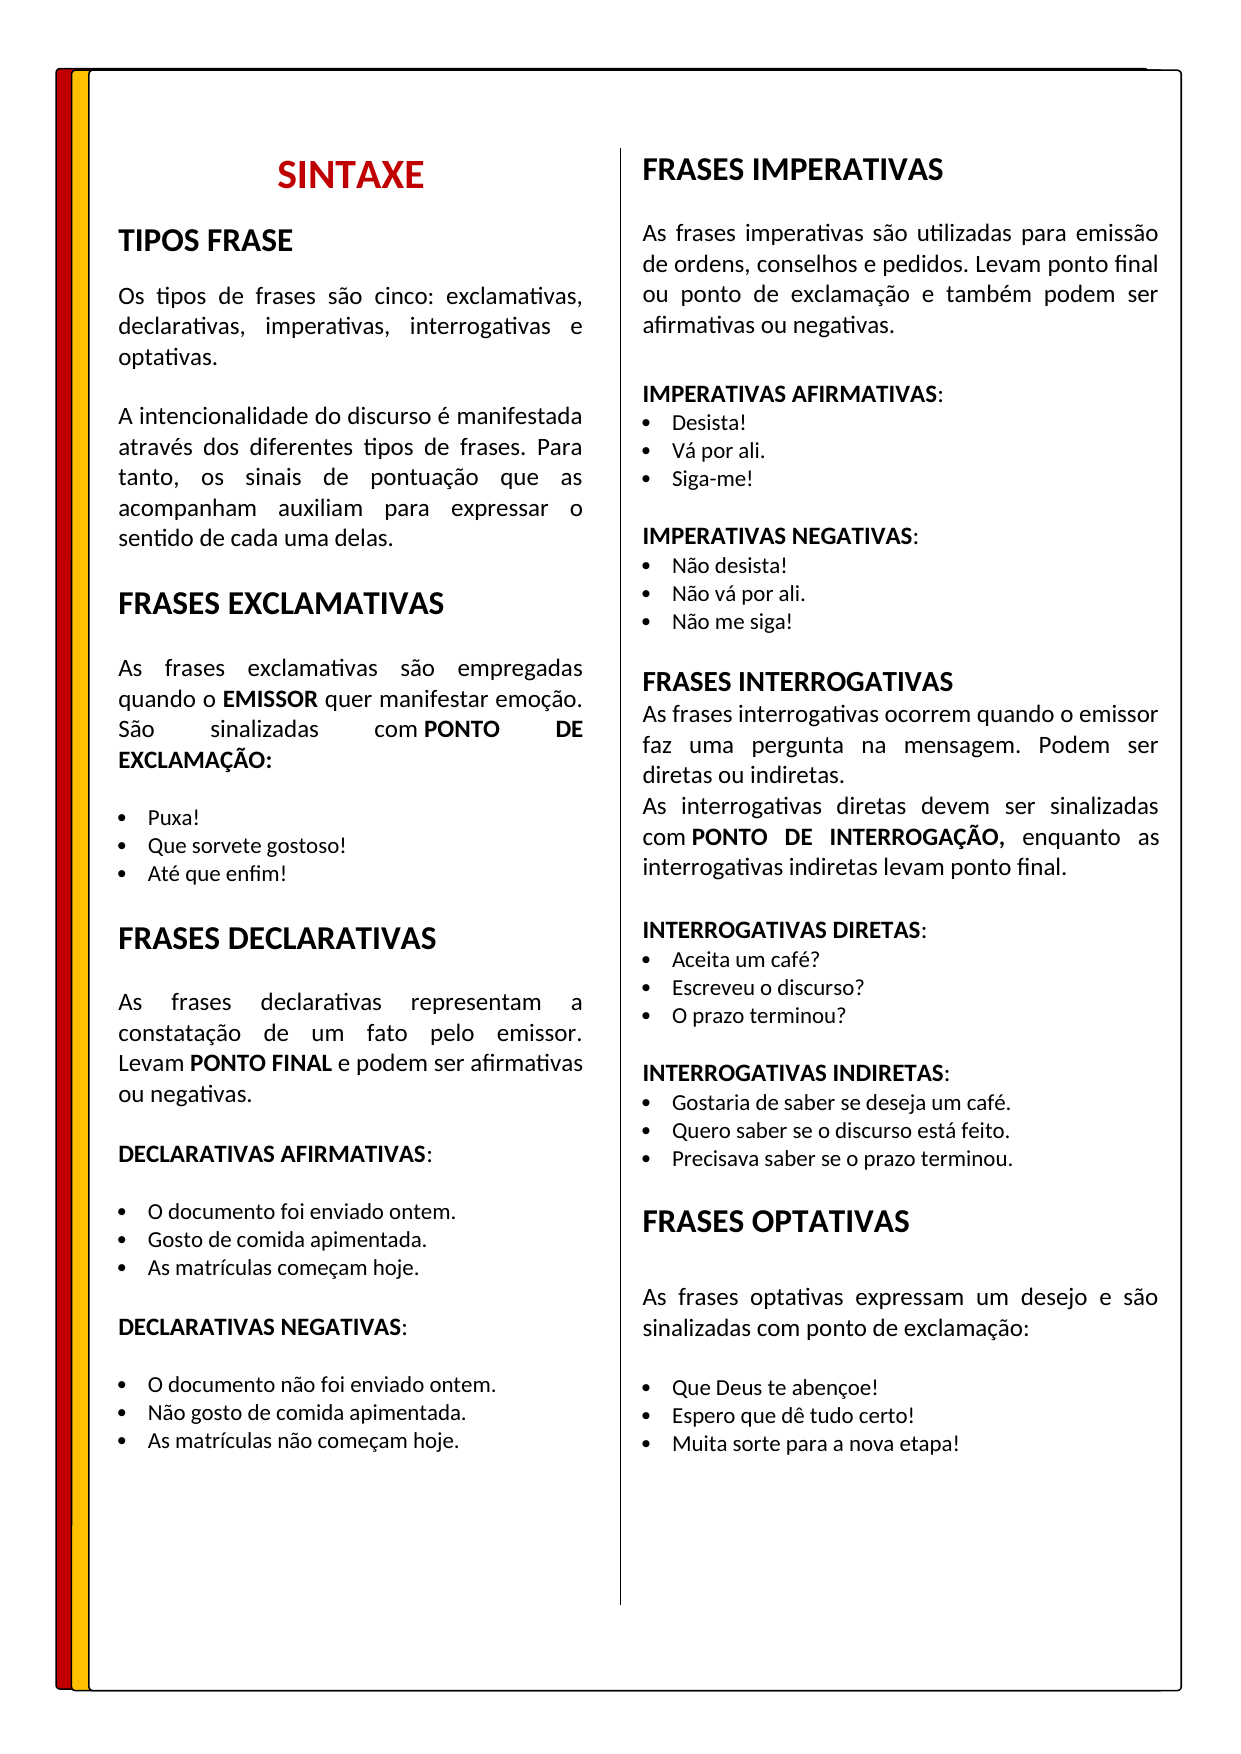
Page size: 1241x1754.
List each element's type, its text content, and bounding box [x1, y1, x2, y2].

text As interrogativas diretas devem ser sinalizadas com PONTO DE INTERROGAÇÃO, enquanto as interrogativas indiretas levam ponto final. [642, 790, 1159, 882]
subtitle FRASES IMPERATIVAS [642, 148, 1159, 188]
list Muita sorte para a nova etapa! [642, 1429, 1159, 1457]
list O documento foi enviado ontem. [118, 1197, 583, 1226]
text DECLARATIVAS NEGATIVAS: [118, 1311, 583, 1341]
subtitle FRASES DECLARATIVAS [118, 917, 583, 957]
text INTERROGATIVAS DIRETAS: [642, 915, 1159, 945]
list Não desista! [642, 551, 1159, 579]
text IMPERATIVAS NEGATIVAS: [642, 520, 1159, 551]
text As frases declarativas representam a constatação de um fato pelo emissor. Levam PONTO FINAL e podem ser afirmativas ou negativas. [118, 987, 583, 1109]
list Não me siga! [642, 607, 1159, 635]
list Gostaria de saber se deseja um café. [642, 1088, 1159, 1116]
text DECLARATIVAS AFIRMATIVAS: [118, 1138, 583, 1168]
text Os tipos de frases são cinco: exclamativas, declarativas, imperativas, interrogativas e optativas. [118, 280, 583, 371]
list Siga-me! [642, 464, 1159, 492]
text As frases exclamativas são empregadas quando o EMISSOR quer manifestar emoção. São sinalizadas com PONTO DE EXCLAMAÇÃO: [118, 652, 583, 774]
list Puxa! [118, 803, 583, 831]
list Desista! [642, 408, 1159, 436]
list Que sorvete gostoso! [118, 831, 583, 859]
subtitle FRASES INTERROGATIVAS [642, 663, 1159, 698]
list Escreveu o discurso? [642, 973, 1159, 1001]
list Que Deus te abençoe! [642, 1373, 1159, 1401]
list O prazo terminou? [642, 1001, 1159, 1029]
text As frases imperativas são utilizadas para emissão de ordens, conselhos e pedidos. Levam ponto final ou ponto de exclamação e também podem ser afirmativas ou negativas. [642, 217, 1159, 339]
list Precisava saber se o prazo terminou. [642, 1144, 1159, 1172]
text IMPERATIVAS AFIRMATIVAS: [642, 378, 1159, 408]
text SINTAXE [118, 148, 583, 198]
text INTERROGATIVAS INDIRETAS: [642, 1057, 1159, 1088]
subtitle FRASES OPTATIVAS [642, 1200, 1159, 1241]
list O documento não foi enviado ontem. [118, 1370, 583, 1398]
list Vá por ali. [642, 436, 1159, 464]
list Aceita um café? [642, 945, 1159, 973]
list Gosto de comida apimentada. [118, 1226, 583, 1253]
text TIPOS FRASE [118, 219, 583, 260]
list Quero saber se o discurso está feito. [642, 1116, 1159, 1144]
text As frases optativas expressam um desejo e são sinalizadas com ponto de exclamação: [642, 1281, 1159, 1342]
list Não vá por ali. [642, 579, 1159, 607]
list As matrículas não começam hoje. [118, 1426, 583, 1454]
subtitle FRASES EXCLAMATIVAS [118, 582, 583, 623]
text A intencionalidade do discurso é manifestada através dos diferentes tipos de frases. Para tanto, os sinais de pontuação que as acompanham auxiliam para expressar o sentido de cada uma delas. [118, 401, 583, 553]
list Até que enfim! [118, 859, 583, 887]
text As frases interrogativas ocorrem quando o emissor faz uma pergunta na mensagem. Podem ser diretas ou indiretas. [642, 698, 1159, 790]
list Não gosto de comida apimentada. [118, 1398, 583, 1426]
list As matrículas começam hoje. [118, 1253, 583, 1282]
list Espero que dê tudo certo! [642, 1401, 1159, 1429]
